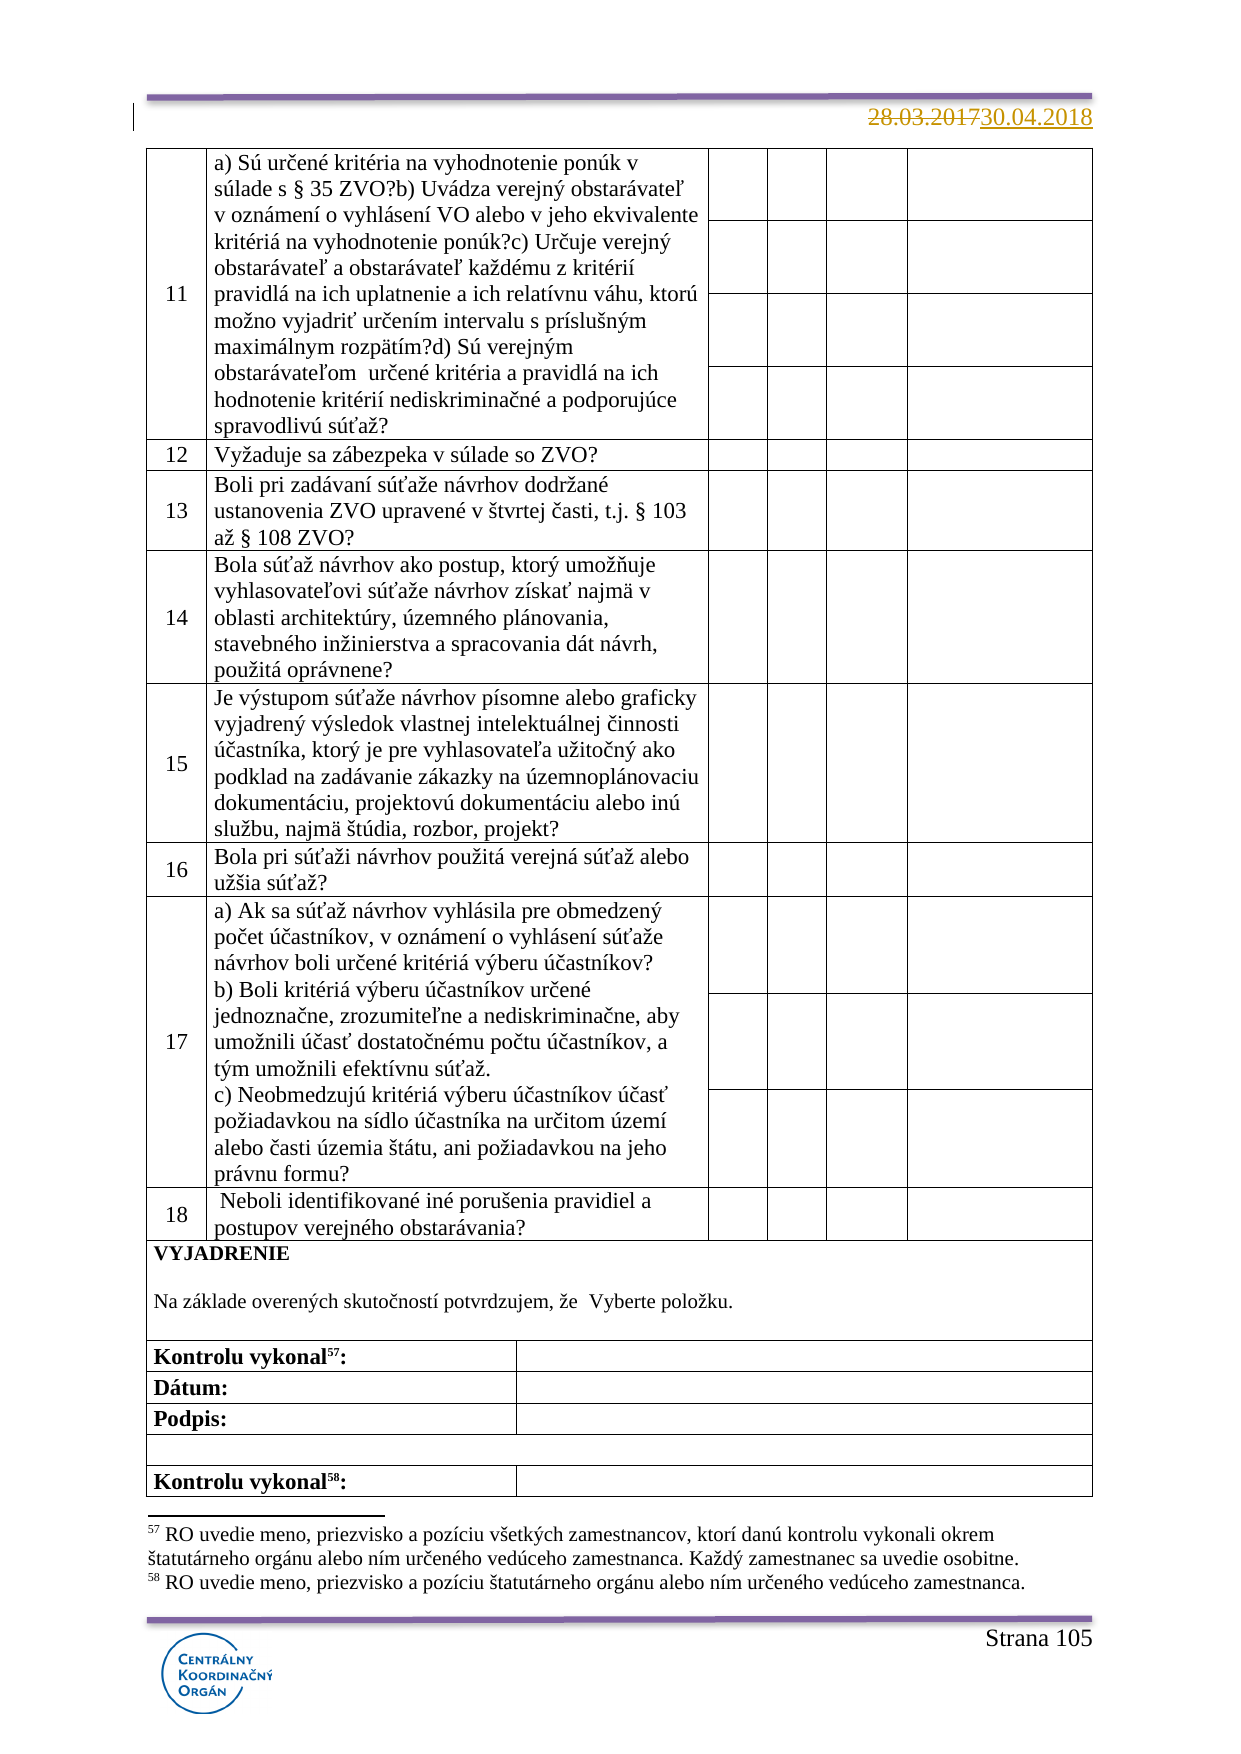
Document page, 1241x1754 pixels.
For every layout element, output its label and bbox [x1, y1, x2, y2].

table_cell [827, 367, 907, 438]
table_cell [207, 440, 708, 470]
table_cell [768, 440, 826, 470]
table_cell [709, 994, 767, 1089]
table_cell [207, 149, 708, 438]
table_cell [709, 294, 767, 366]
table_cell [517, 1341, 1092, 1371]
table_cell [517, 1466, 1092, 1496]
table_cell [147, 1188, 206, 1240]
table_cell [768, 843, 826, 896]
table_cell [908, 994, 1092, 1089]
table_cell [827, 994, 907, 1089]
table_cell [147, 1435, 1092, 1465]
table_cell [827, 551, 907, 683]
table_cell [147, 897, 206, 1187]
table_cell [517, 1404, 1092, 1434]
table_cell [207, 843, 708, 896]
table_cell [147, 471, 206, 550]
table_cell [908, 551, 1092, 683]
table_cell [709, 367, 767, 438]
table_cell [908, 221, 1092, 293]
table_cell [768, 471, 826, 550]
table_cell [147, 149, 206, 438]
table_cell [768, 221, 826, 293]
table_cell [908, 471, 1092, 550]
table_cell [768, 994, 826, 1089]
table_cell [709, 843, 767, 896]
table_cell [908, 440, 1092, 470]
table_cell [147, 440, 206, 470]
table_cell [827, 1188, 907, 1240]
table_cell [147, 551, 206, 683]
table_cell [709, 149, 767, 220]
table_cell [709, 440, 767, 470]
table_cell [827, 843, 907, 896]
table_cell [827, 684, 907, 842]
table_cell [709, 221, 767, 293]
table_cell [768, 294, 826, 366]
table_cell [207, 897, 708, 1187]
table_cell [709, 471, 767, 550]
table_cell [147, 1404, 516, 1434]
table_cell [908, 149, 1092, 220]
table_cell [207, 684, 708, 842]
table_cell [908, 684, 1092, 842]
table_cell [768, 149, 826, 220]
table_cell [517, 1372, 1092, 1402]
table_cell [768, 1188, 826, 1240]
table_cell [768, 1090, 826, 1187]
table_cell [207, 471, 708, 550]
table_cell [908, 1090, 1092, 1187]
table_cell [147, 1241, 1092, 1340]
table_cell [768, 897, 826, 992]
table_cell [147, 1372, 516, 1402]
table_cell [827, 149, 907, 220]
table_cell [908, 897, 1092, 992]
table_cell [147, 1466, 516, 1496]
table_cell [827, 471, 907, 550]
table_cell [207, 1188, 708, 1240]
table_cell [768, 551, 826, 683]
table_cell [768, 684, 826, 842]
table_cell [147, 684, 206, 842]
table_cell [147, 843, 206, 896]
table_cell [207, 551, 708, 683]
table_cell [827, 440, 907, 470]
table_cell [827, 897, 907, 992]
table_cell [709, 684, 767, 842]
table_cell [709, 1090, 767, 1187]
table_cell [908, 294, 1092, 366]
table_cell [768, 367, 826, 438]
picture [159, 1631, 272, 1713]
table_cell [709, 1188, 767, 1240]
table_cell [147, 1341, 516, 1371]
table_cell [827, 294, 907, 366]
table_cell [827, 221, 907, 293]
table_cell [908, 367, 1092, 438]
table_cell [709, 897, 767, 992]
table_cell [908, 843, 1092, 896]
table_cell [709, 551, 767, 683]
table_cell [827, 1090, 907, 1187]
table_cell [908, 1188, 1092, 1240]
